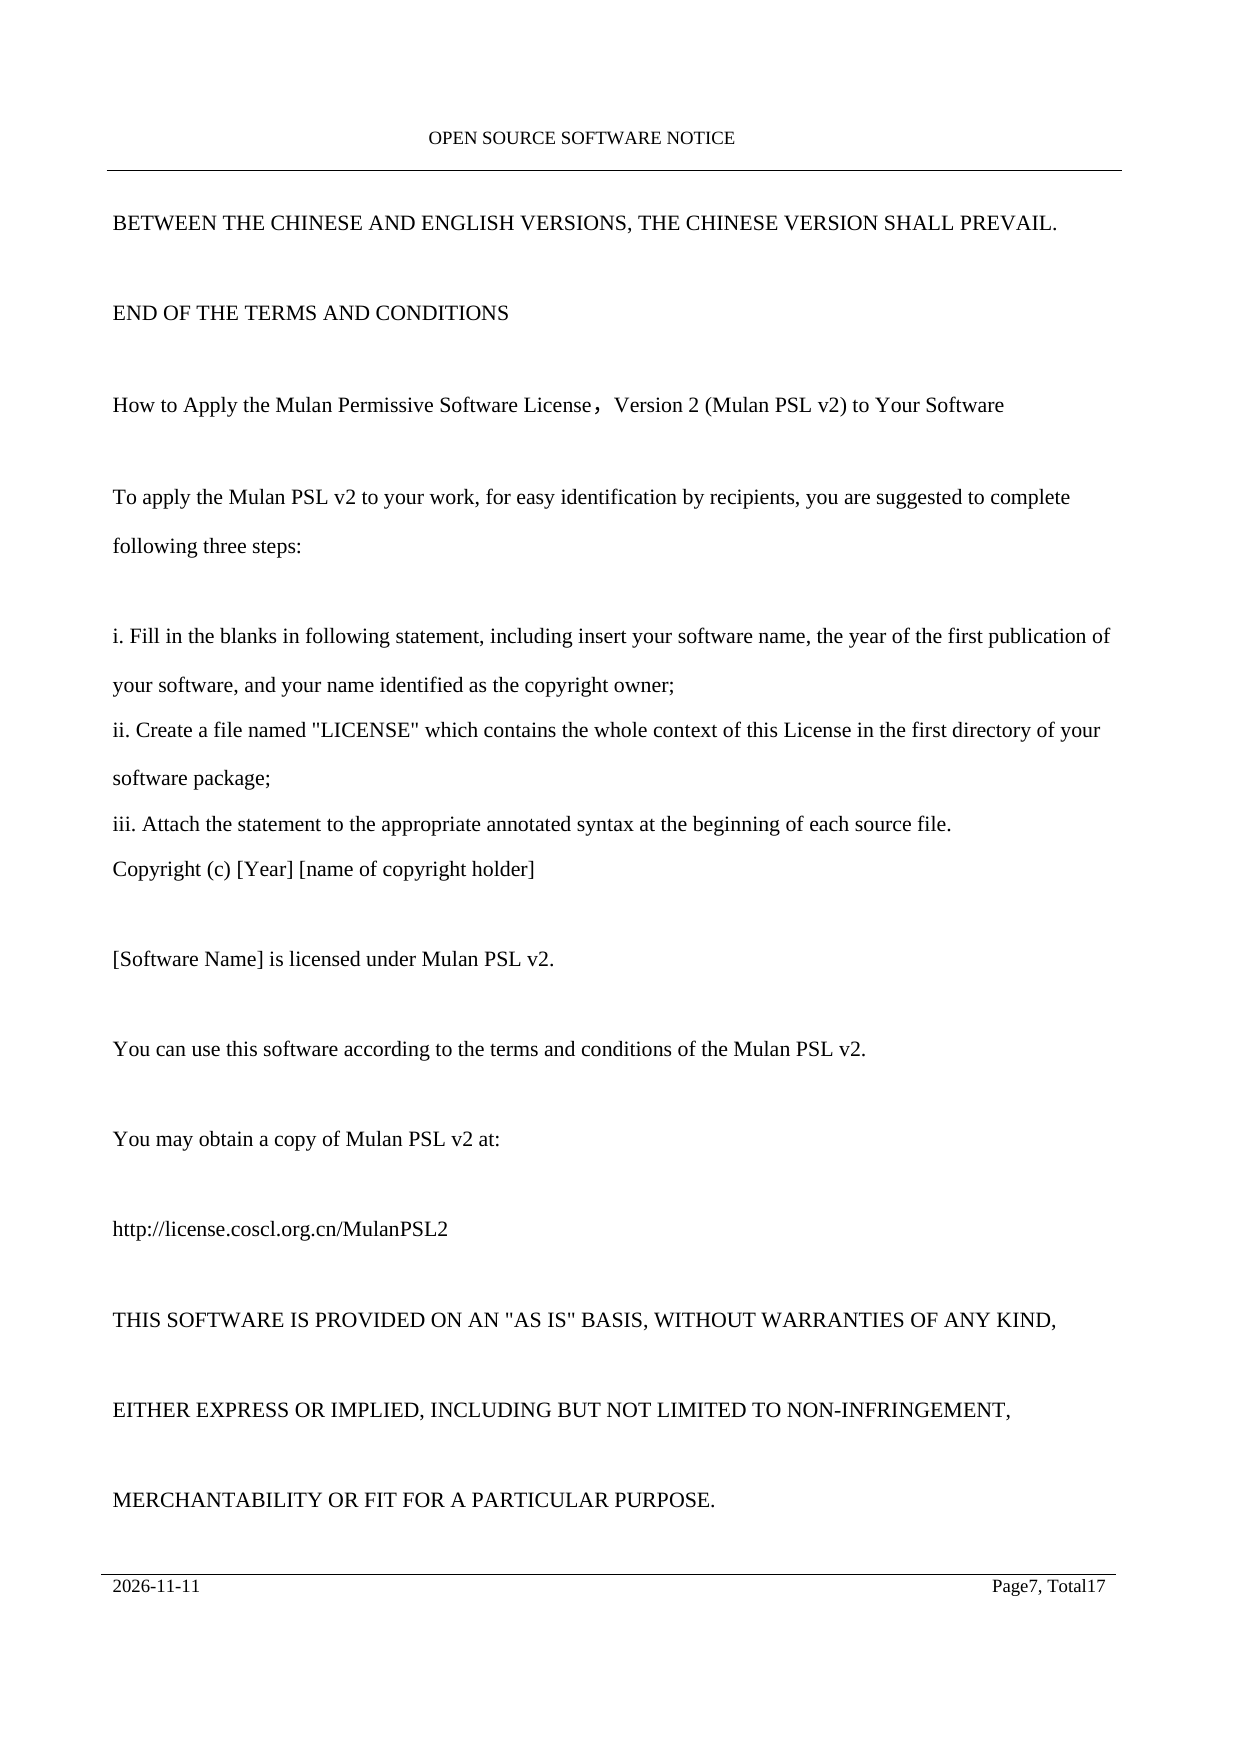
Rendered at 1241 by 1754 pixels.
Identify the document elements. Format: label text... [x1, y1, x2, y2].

text i. Fill in the blanks in following statement, including insert your software name, the year of the first publication of your software, and your name identified as the copyright owner; [112, 619, 1128, 700]
text To apply the Mulan PSL v2 to your work, for easy identification by recipients, you are suggested to complete following three steps: [112, 480, 1128, 561]
text MERCHANTABILITY OR FIT FOR A PARTICULAR PURPOSE. [112, 1483, 1128, 1516]
text You may obtain a copy of Mulan PSL v2 at: [112, 1123, 1128, 1155]
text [112, 206, 1128, 239]
text How to Apply the Mulan Permissive Software License，Version 2 (Mulan PSL v2) to Your Software [112, 387, 1128, 419]
text Copyright (c) [Year] [name of copyright holder] [112, 852, 1128, 884]
text http://license.coscl.org.cn/MulanPSL2 [112, 1213, 1128, 1245]
text EITHER EXPRESS OR IMPLIED, INCLUDING BUT NOT LIMITED TO NON-INFRINGEMENT, [112, 1393, 1128, 1426]
text You can use this software according to the terms and conditions of the Mulan PSL v2. [112, 1032, 1128, 1065]
text iii. Attach the statement to the appropriate annotated syntax at the beginning of each source file. [112, 807, 1128, 839]
text END OF THE TERMS AND CONDITIONS [112, 297, 1128, 329]
text [Software Name] is licensed under Mulan PSL v2. [112, 942, 1128, 975]
text ii. Create a file named "LICENSE" which contains the whole context of this License in the first directory of your software package; [112, 713, 1128, 794]
text THIS SOFTWARE IS PROVIDED ON AN "AS IS" BASIS, WITHOUT WARRANTIES OF ANY KIND, [112, 1303, 1128, 1336]
